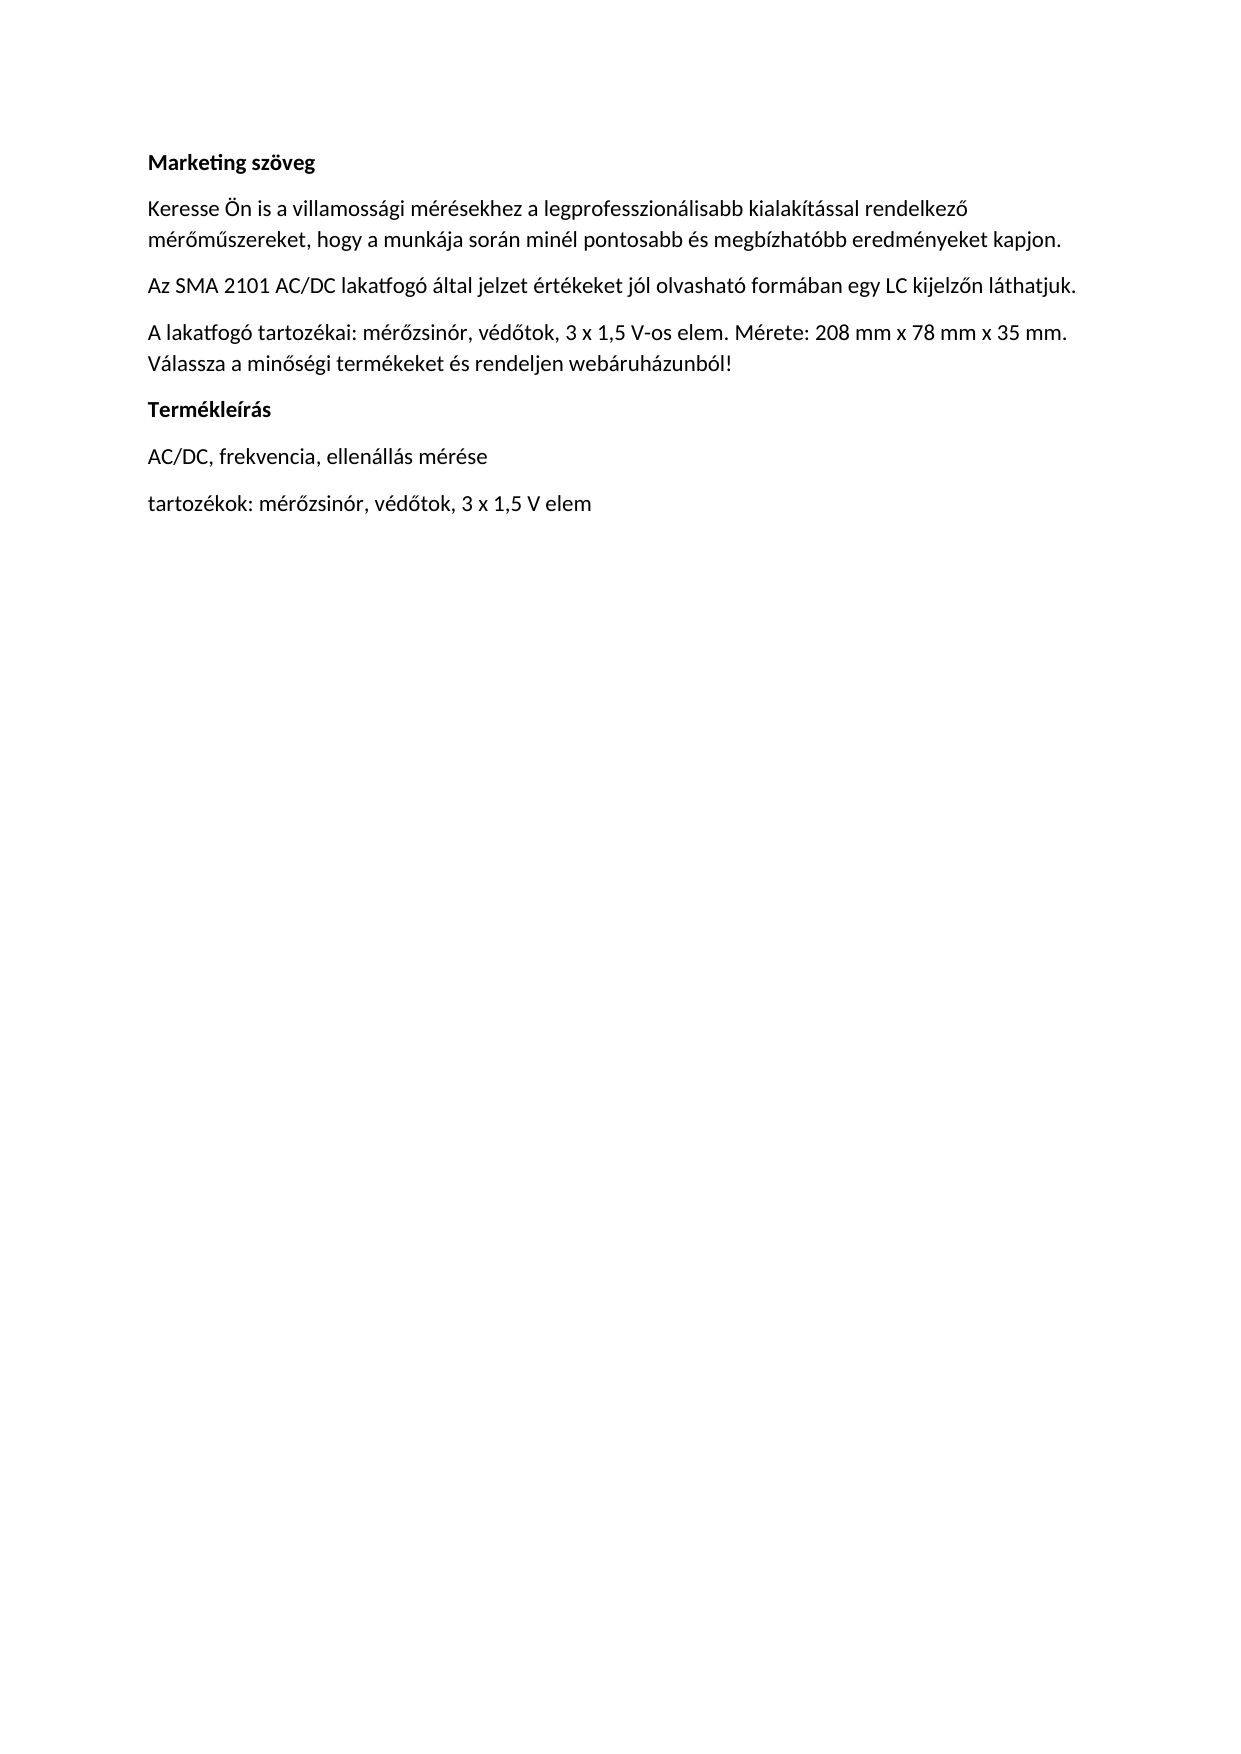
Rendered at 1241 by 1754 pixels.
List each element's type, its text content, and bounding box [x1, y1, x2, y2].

text Marketing szöveg [148, 148, 1093, 176]
text Keresse Ön is a villamossági mérésekhez a legprofesszionálisabb kialakítással rendelkező mérőműszereket, hogy a munkája során minél pontosabb és megbízhatóbb eredményeket kapjon. [148, 194, 1093, 253]
text AC/DC, frekvencia, ellenállás mérése [148, 442, 1093, 470]
text A lakatfogó tartozékai: mérőzsinór, védőtok, 3 x 1,5 V-os elem. Mérete: 208 mm x 78 mm x 35 mm. Válassza a minőségi termékeket és rendeljen webáruházunból! [148, 318, 1093, 377]
text Termékleírás [148, 396, 1093, 423]
text Az SMA 2101 AC/DC lakatfogó által jelzet értékeket jól olvasható formában egy LC kijelzőn láthatjuk. [148, 272, 1093, 299]
text tartozékok: mérőzsinór, védőtok, 3 x 1,5 V elem [148, 489, 1093, 517]
